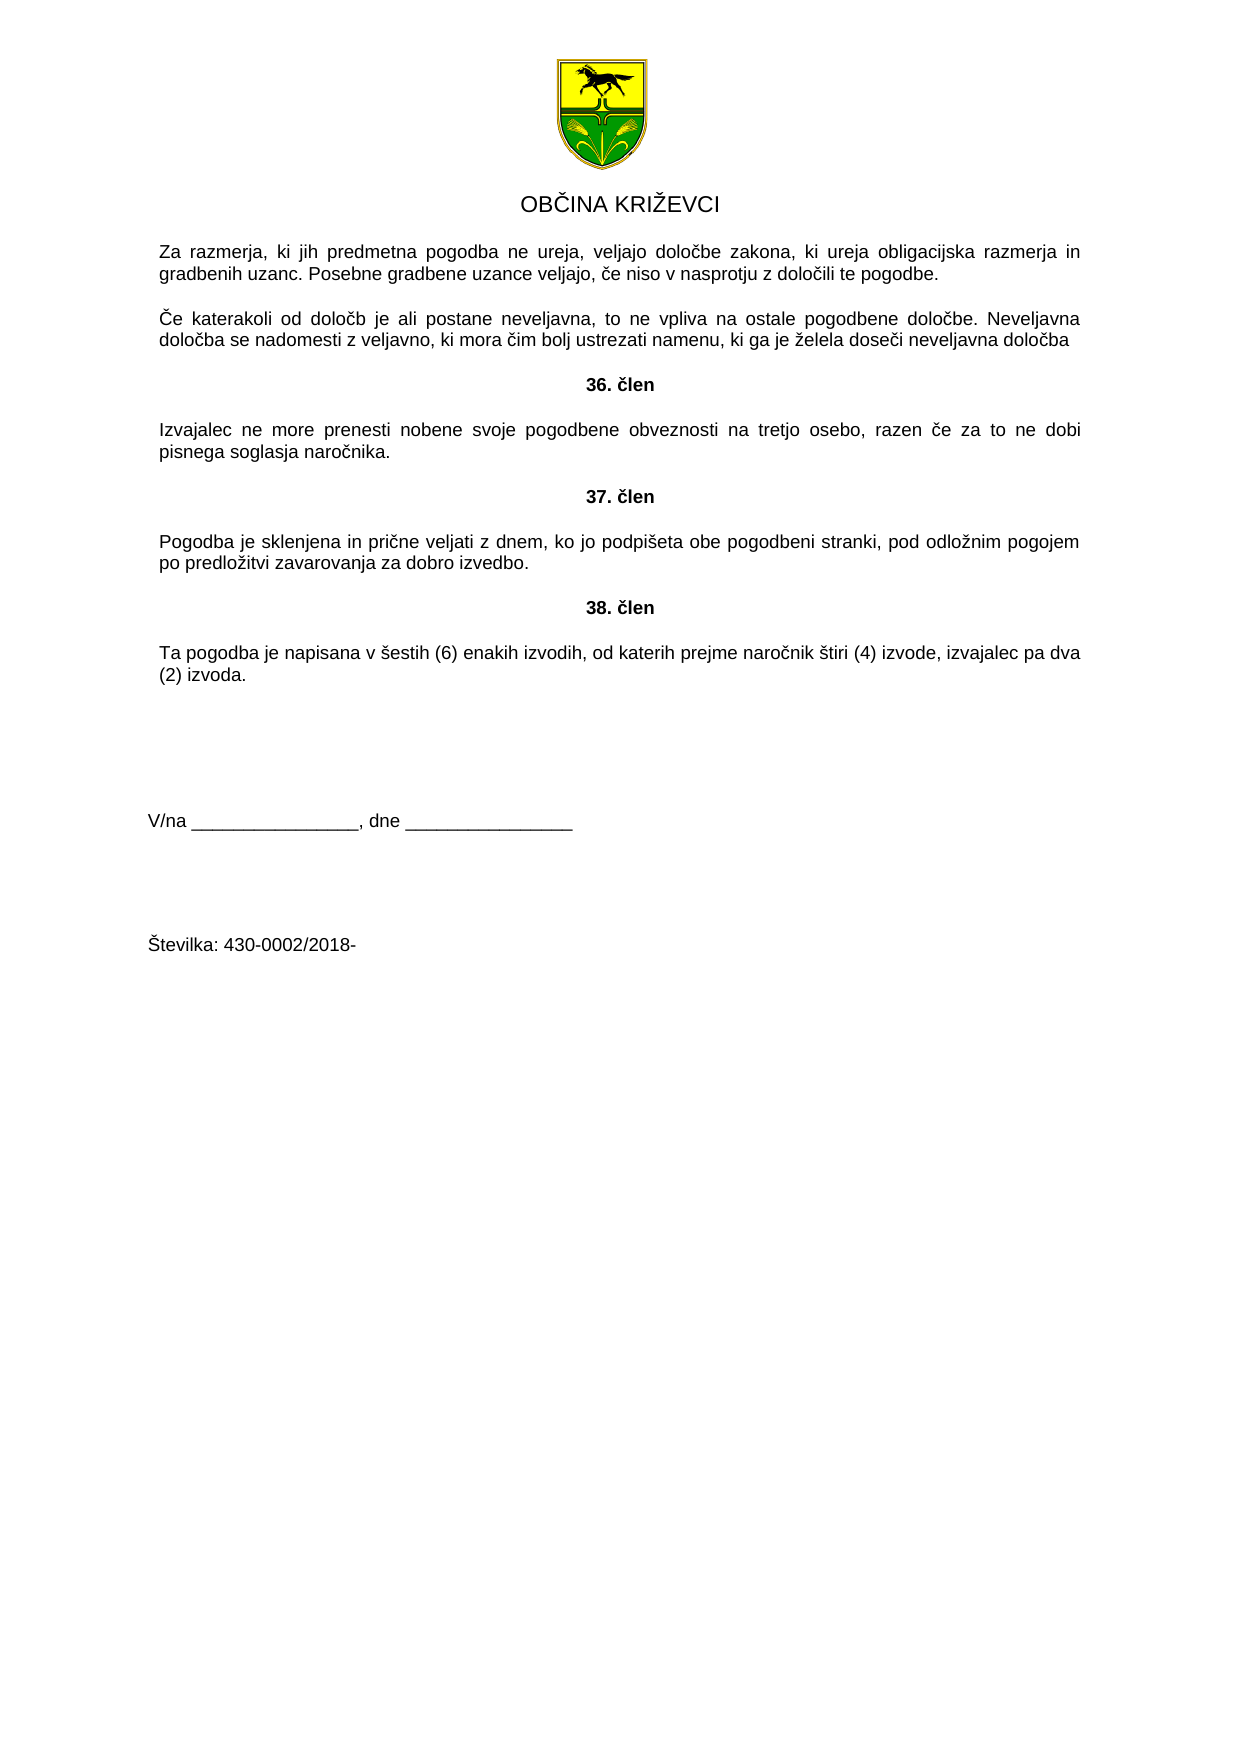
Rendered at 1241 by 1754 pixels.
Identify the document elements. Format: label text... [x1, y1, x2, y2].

text Številka: 430-0002/2018- [148, 933, 1092, 955]
picture [556, 59, 648, 170]
table_header Za razmerja, ki jih predmetna pogodba ne ureja, veljajo določbe zakona, ki ureja obligacijska razmerja in gradbenih uzanc. Posebne gradbene uzance veljajo, če niso v nasprotju z določili te pogodbe. Če katerakoli od določb je ali postane neveljavna, to ne vpliva na ostale pogodbene določbe. Neveljavna določba se nadomesti z veljavno, ki mora čim bolj ustrezati namenu, ki ga je želela doseči neveljavna določba [148, 218, 1092, 374]
text V/na ________________, dne ________________ [148, 810, 1092, 832]
text 36. člen [148, 374, 1092, 396]
table_header Ta pogodba je napisana v šestih (6) enakih izvodih, od katerih prejme naročnik štiri (4) izvode, izvajalec pa dva (2) izvoda. [148, 619, 1092, 709]
table_header Pogodba je sklenjena in prične veljati z dnem, ko jo podpišeta obe pogodbeni stranki, pod odložnim pogojem po predložitvi zavarovanja za dobro izvedbo. [148, 507, 1092, 597]
text 38. člen [148, 597, 1092, 619]
table_header Izvajalec ne more prenesti nobene svoje pogodbene obveznosti na tretjo osebo, razen če za to ne dobi pisnega soglasja naročnika. [148, 396, 1092, 486]
text 37. člen [148, 486, 1092, 507]
